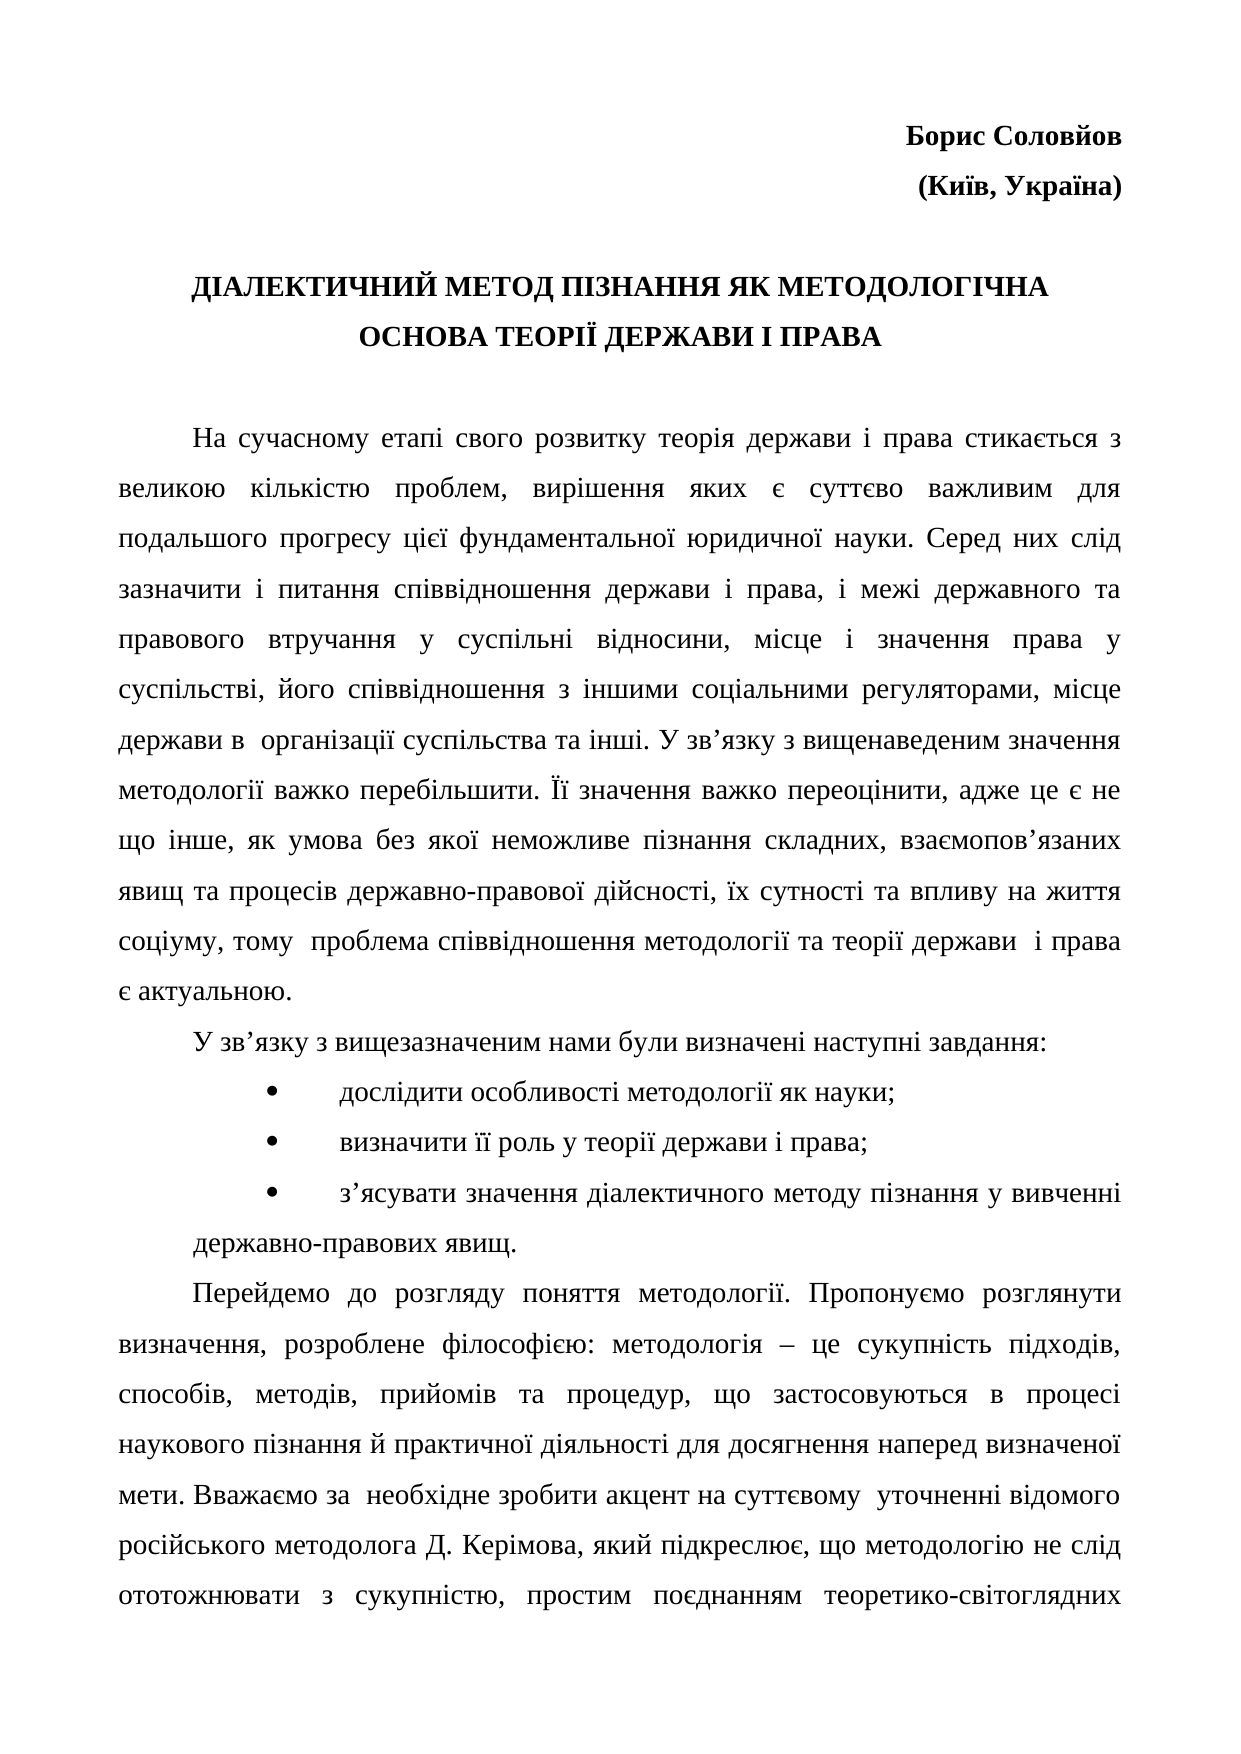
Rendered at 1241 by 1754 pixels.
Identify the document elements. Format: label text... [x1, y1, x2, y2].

text ОСНОВА ТЕОРІЇ ДЕРЖАВИ І ПРАВА [118, 319, 1122, 353]
text (Київ, Україна) [118, 168, 1122, 202]
text Борис Соловйов [118, 118, 1122, 152]
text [118, 1276, 1122, 1611]
text ДІАЛЕКТИЧНИЙ МЕТОД ПІЗНАННЯ ЯК МЕТОДОЛОГІЧНА [118, 269, 1122, 303]
list з’ясувати значення діалектичного методу пізнання у вивченні державно-правових явищ. [193, 1175, 1122, 1259]
text На сучасному етапі свого розвитку теорія держави і права стикається з великою кількістю проблем, вирішення яких є суттєво важливим для подальшого прогресу цієї фундаментальної юридичної науки. Серед них слід зазначити і питання співвідношення держави і права, і межі державного та правового втручання у суспільні відносини, місце і значення права у суспільстві, його співвідношення з іншими соціальними регуляторами, місце держави в організації суспільства та інші. У зв’язку з вищенаведеним значення методології важко перебільшити. Її значення важко переоцінити, адже це є не що інше, як умова без якої неможливе пізнання складних, взаємопов’язаних явищ та процесів державно-правової дійсності, їх сутності та впливу на життя соціуму, тому проблема співвідношення методології та теорії держави і права є актуальною. [118, 420, 1122, 1007]
list визначити її роль у теорії держави і права; [193, 1124, 1122, 1158]
text У зв’язку з вищезазначеним нами були визначені наступні завдання: [118, 1024, 1122, 1057]
list дослідити особливості методології як науки; [193, 1074, 1122, 1108]
